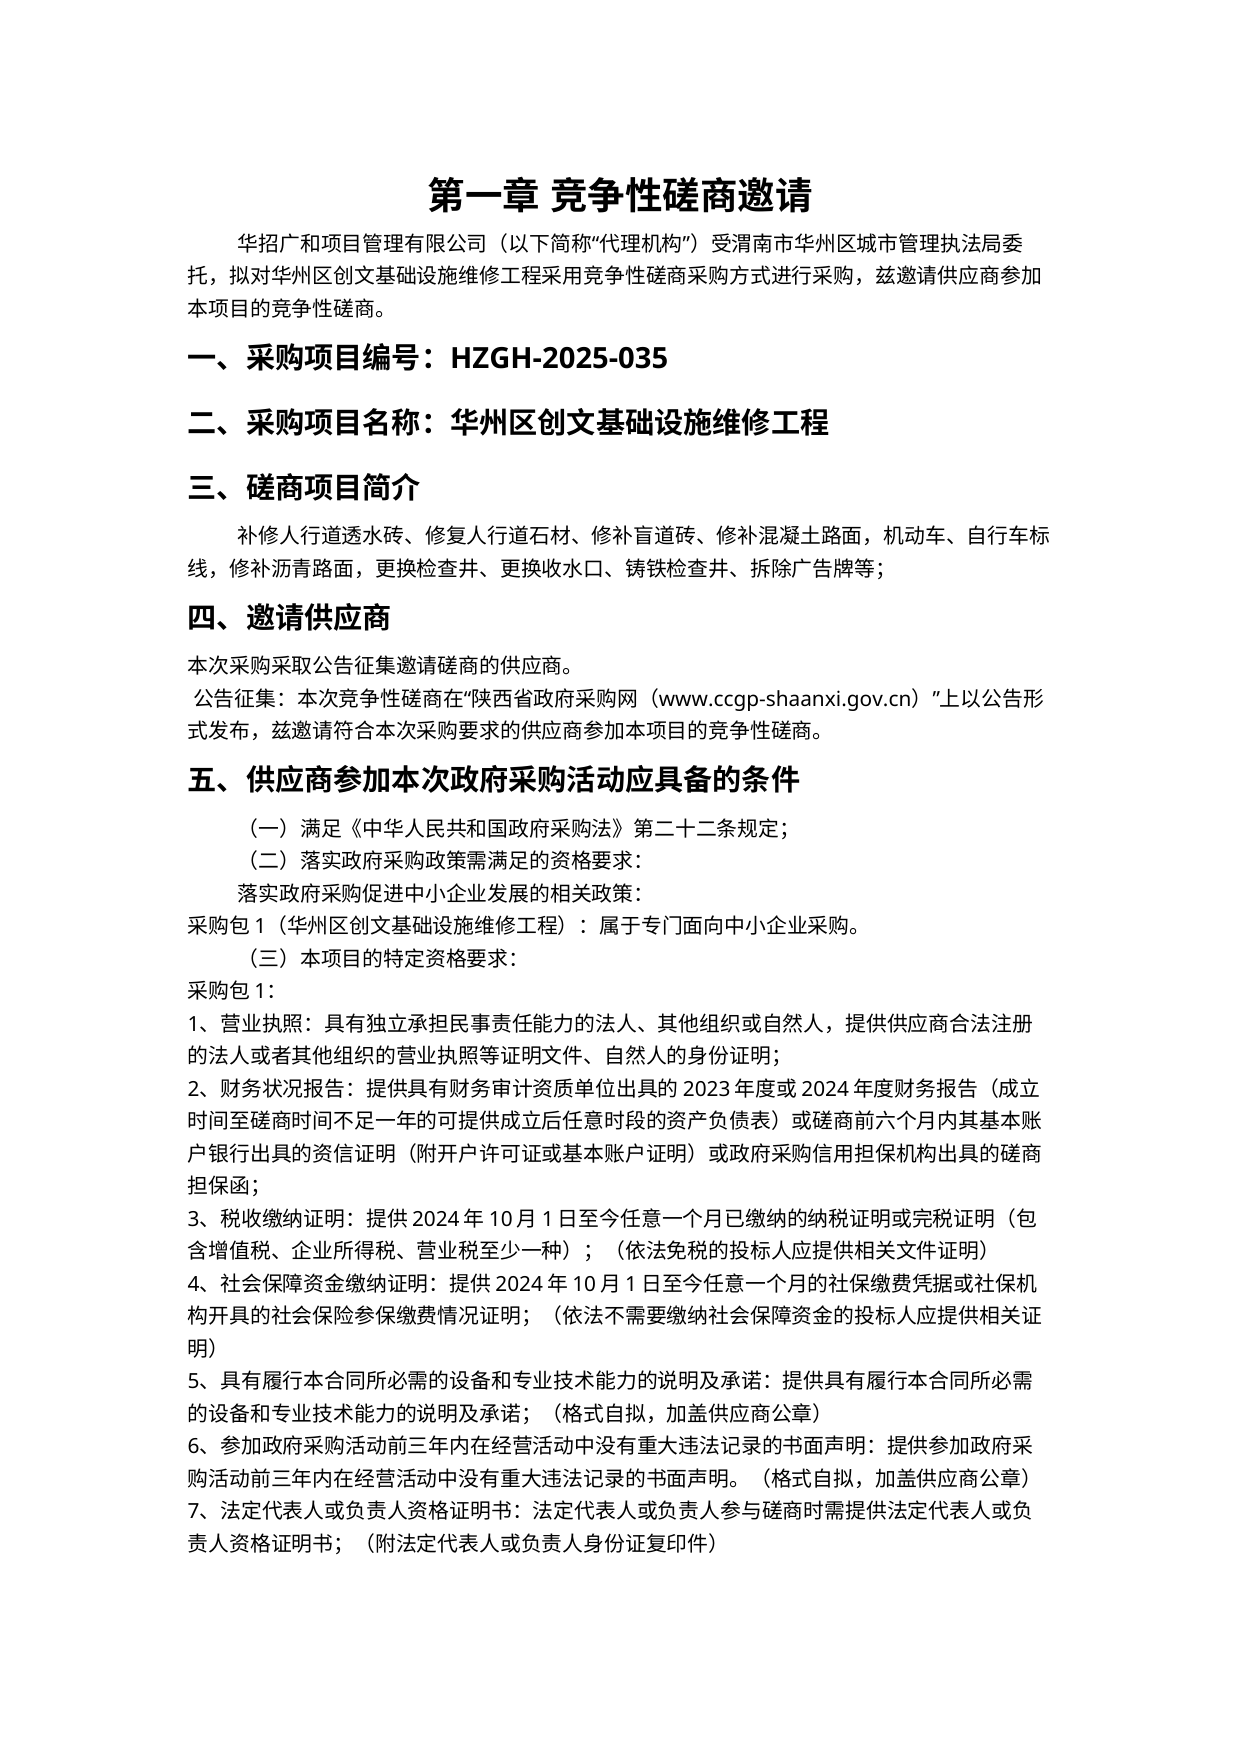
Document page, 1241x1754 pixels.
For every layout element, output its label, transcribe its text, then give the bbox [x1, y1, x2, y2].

text （三）本项目的特定资格要求： [187, 942, 1053, 974]
text 1、营业执照：具有独立承担民事责任能力的法人、其他组织或自然人，提供供应商合法注册的法人或者其他组织的营业执照等证明文件、自然人的身份证明； [187, 1007, 1053, 1072]
text 补修人行道透水砖、修复人行道石材、修补盲道砖、修补混凝土路面，机动车、自行车标线，修补沥青路面，更换检查井、更换收水口、铸铁检查井、拆除广告牌等； [187, 519, 1053, 584]
text （二）落实政府采购政策需满足的资格要求： [187, 844, 1053, 877]
text （一）满足《中华人民共和国政府采购法》第二十二条规定； [187, 812, 1053, 844]
text 四、邀请供应商 [187, 584, 1053, 649]
text 6、参加政府采购活动前三年内在经营活动中没有重大违法记录的书面声明：提供参加政府采购活动前三年内在经营活动中没有重大违法记录的书面声明。（格式自拟，加盖供应商公章） [187, 1429, 1053, 1494]
text 一、采购项目编号：HZGH-2025-035 [187, 324, 1053, 389]
text 5、具有履行本合同所必需的设备和专业技术能力的说明及承诺：提供具有履行本合同所必需的设备和专业技术能力的说明及承诺；（格式自拟，加盖供应商公章） [187, 1364, 1053, 1429]
text 7、法定代表人或负责人资格证明书：法定代表人或负责人参与磋商时需提供法定代表人或负责人资格证明书；（附法定代表人或负责人身份证复印件） [187, 1494, 1053, 1559]
text 采购包1（华州区创文基础设施维修工程）：属于专门面向中小企业采购。 [187, 909, 1053, 942]
text 二、采购项目名称：华州区创文基础设施维修工程 [187, 389, 1053, 454]
text 第一章 竞争性磋商邀请 [187, 162, 1053, 227]
text 2、财务状况报告：提供具有财务审计资质单位出具的2023年度或2024年度财务报告（成立时间至磋商时间不足一年的可提供成立后任意时段的资产负债表）或磋商前六个月内其基本账户银行出具的资信证明（附开户许可证或基本账户证明）或政府采购信用担保机构出具的磋商担保函； [187, 1072, 1053, 1202]
text 三、磋商项目简介 [187, 454, 1053, 519]
text 3、税收缴纳证明：提供2024年10月1日至今任意一个月已缴纳的纳税证明或完税证明（包含增值税、企业所得税、营业税至少一种）；（依法免税的投标人应提供相关文件证明） [187, 1202, 1053, 1267]
text 华招广和项目管理有限公司（以下简称“代理机构”）受渭南市华州区城市管理执法局委托，拟对华州区创文基础设施维修工程采用竞争性磋商采购方式进行采购，兹邀请供应商参加本项目的竞争性磋商。 [187, 227, 1053, 324]
text 五、供应商参加本次政府采购活动应具备的条件 [187, 747, 1053, 812]
text 4、社会保障资金缴纳证明：提供2024年10月1日至今任意一个月的社保缴费凭据或社保机构开具的社会保险参保缴费情况证明；（依法不需要缴纳社会保障资金的投标人应提供相关证明） [187, 1267, 1053, 1364]
text 落实政府采购促进中小企业发展的相关政策： [187, 877, 1053, 909]
text 采购包1： [187, 974, 1053, 1007]
text 公告征集：本次竞争性磋商在“陕西省政府采购网（www.ccgp-shaanxi.gov.cn）”上以公告形式发布，兹邀请符合本次采购要求的供应商参加本项目的竞争性磋商。 [187, 682, 1053, 747]
text 本次采购采取公告征集邀请磋商的供应商。 [187, 649, 1053, 682]
